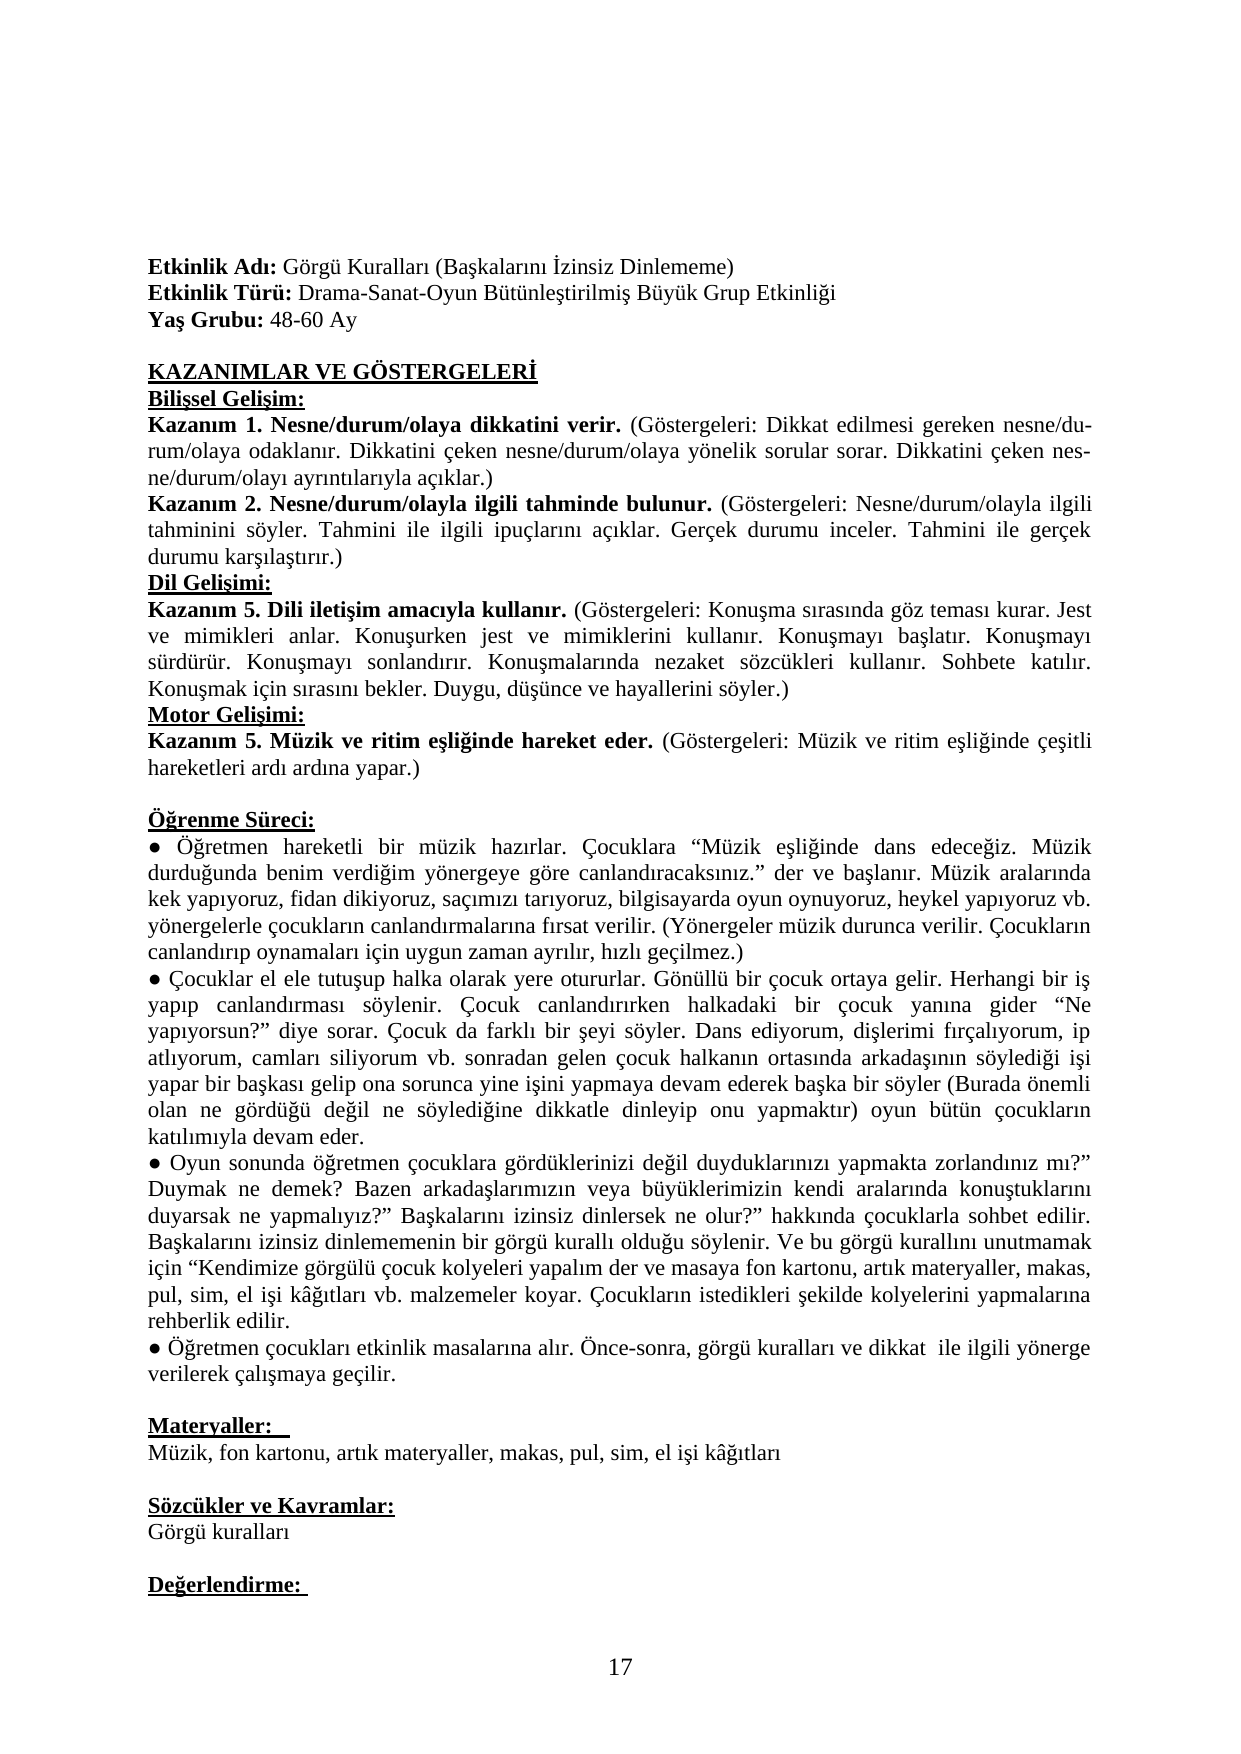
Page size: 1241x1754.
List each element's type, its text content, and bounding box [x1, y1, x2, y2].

text ● Çocuklar el ele tutuşup halka olarak yere otururlar. Gönüllü bir çocuk ortaya gelir. Herhangi bir iş yapıp canlandırması söylenir. Çocuk canlandırırken halkadaki bir çocuk yanına gider “Ne yapıyorsun?” diye sorar. Çocuk da farklı bir şeyi söyler. Dans ediyorum, dişlerimi fırçalıyorum, ip atlıyorum, camları siliyorum vb. sonradan gelen çocuk halkanın ortasında arkadaşının söylediği işi yapar bir başkası gelip ona sorunca yine işini yapmaya devam ederek başka bir söyler (Burada önemli olan ne gördüğü değil ne söylediğine dikkatle dinleyip onu yapmaktır) oyun bütün çocukların katılımıyla devam eder. [148, 964, 1093, 1149]
text Motor Gelişimi: [148, 701, 1093, 727]
text ● Oyun sonunda öğretmen çocuklara gördüklerinizi değil duyduklarınızı yapmakta zorlandınız mı?” Duymak ne demek? Bazen arkadaşlarımızın veya büyüklerimizin kendi aralarında konuştuklarını duyarsak ne yapmalıyız?” Başkalarını izinsiz dinlersek ne olur?” hakkında çocuklarla sohbet edilir. Başkalarını izinsiz dinlememenin bir görgü kurallı olduğu söylenir. Ve bu görgü kurallını unutmamak için “Kendimize görgülü çocuk kolyeleri yapalım der ve masaya fon kartonu, artık materyaller, makas, pul, sim, el işi kâğıtları vb. malzemeler koyar. Çocukların istedikleri şekilde kolyelerini yapmalarına rehberlik edilir. [148, 1149, 1093, 1333]
text Değerlendirme: [148, 1571, 1093, 1597]
text KAZANIMLAR VE GÖSTERGELERİ [148, 358, 1093, 385]
text ● Öğretmen hareketli bir müzik hazırlar. Çocuklara “Müzik eşliğinde dans edeceğiz. Müzik durduğunda benim verdiğim yönergeye göre canlandıracaksınız.” der ve başlanır. Müzik aralarında kek yapıyoruz, fidan dikiyoruz, saçımızı tarıyoruz, bilgisayarda oyun oynuyoruz, heykel yapıyoruz vb. yönergelerle çocukların canlandırmalarına fırsat verilir. (Yönergeler müzik durunca verilir. Çocukların canlandırıp oynamaları için uygun zaman ayrılır, hızlı geçilmez.) [148, 833, 1093, 964]
text Yaş Grubu: 48-60 Ay [148, 306, 1093, 332]
text Dil Gelişimi: [148, 569, 1093, 596]
text ● Öğretmen çocukları etkinlik masalarına alır. Önce-sonra, görgü kuralları ve dikkat ile ilgili yönerge verilerek çalışmaya geçilir. [148, 1333, 1093, 1386]
text Müzik, fon kartonu, artık materyaller, makas, pul, sim, el işi kâğıtları [148, 1439, 1093, 1465]
text Kazanım 5. Dili iletişim amacıyla kullanır. (Göstergeleri: Konuşma sırasında göz teması kurar. Jest ve mimikleri anlar. Konuşurken jest ve mimiklerini kullanır. Konuşmayı başlatır. Konuşmayı sürdürür. Konuşmayı sonlandırır. Konuşmalarında nezaket sözcükleri kullanır. Sohbete katılır. Konuşmak için sırasını bekler. Duygu, düşünce ve hayallerini söyler.) [148, 596, 1093, 701]
text Etkinlik Türü: Drama-Sanat-Oyun Bütünleştirilmiş Büyük Grup Etkinliği [148, 279, 1093, 306]
text Materyaller: [148, 1413, 1093, 1439]
text Görgü kuralları [148, 1518, 1093, 1544]
text Kazanım 5. Müzik ve ritim eşliğinde hareket eder. (Göstergeleri: Müzik ve ritim eşliğinde çeşitli hareketleri ardı ardına yapar.) [148, 727, 1093, 780]
text Sözcükler ve Kavramlar: [148, 1492, 1093, 1518]
text Kazanım 1. Nesne/durum/olaya dikkatini verir. (Göstergeleri: Dikkat edilmesi gereken nesne/du-rum/olaya odaklanır. Dikkatini çeken nesne/durum/olaya yönelik sorular sorar. Dikkatini çeken nes-ne/durum/olayı ayrıntılarıyla açıklar.) [148, 411, 1093, 490]
text Öğrenme Süreci: [148, 806, 1093, 833]
text Etkinlik Adı: Görgü Kuralları (Başkalarını İzinsiz Dinlememe) [148, 253, 1093, 279]
text Kazanım 2. Nesne/durum/olayla ilgili tahminde bulunur. (Göstergeleri: Nesne/durum/olayla ilgili tahminini söyler. Tahmini ile ilgili ipuçlarını açıklar. Gerçek durumu inceler. Tahmini ile gerçek durumu karşılaştırır.) [148, 490, 1093, 569]
text Bilişsel Gelişim: [148, 385, 1093, 411]
